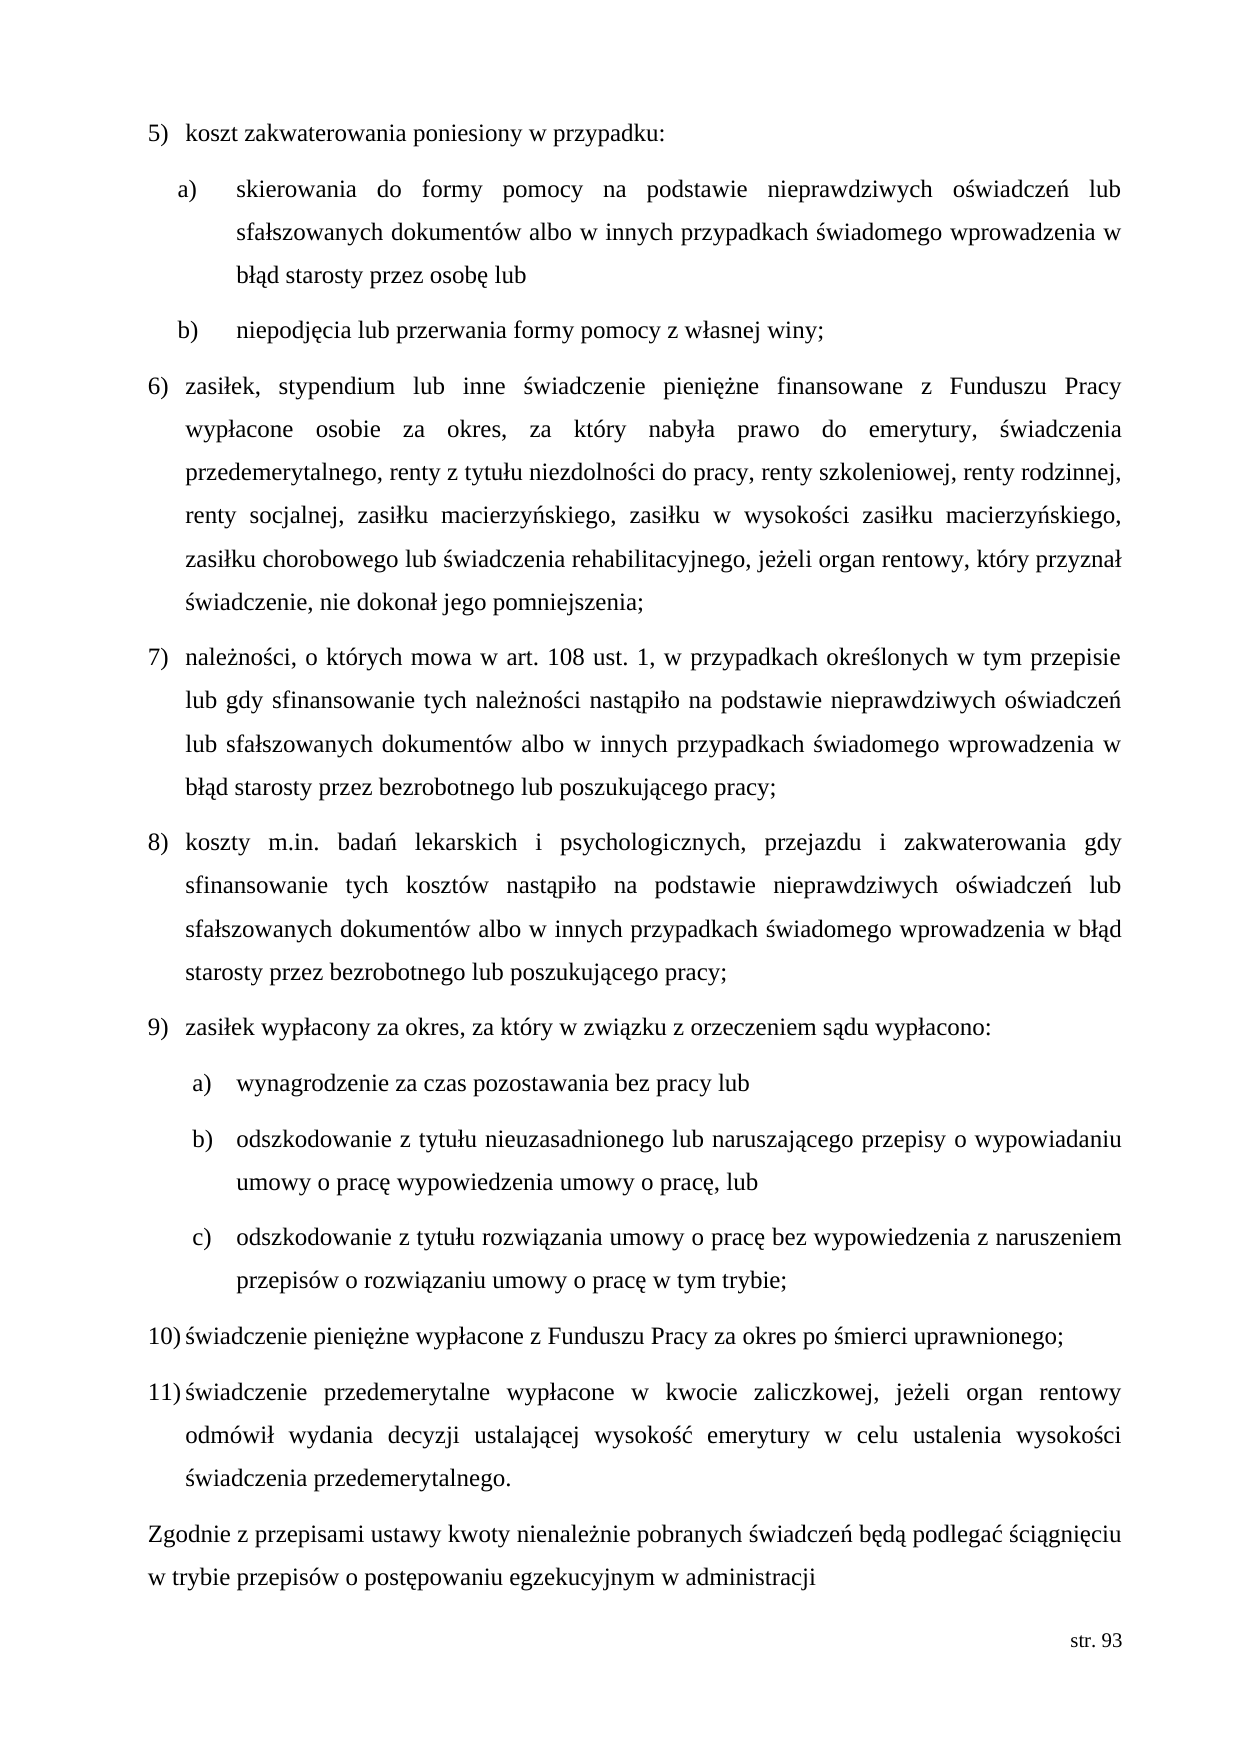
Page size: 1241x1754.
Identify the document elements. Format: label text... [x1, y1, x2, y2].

list świadczenie pieniężne wypłacone z Funduszu Pracy za okres po śmierci uprawnionego; [148, 1321, 1122, 1350]
text Zgodnie z przepisami ustawy kwoty nienależnie pobranych świadczeń będą podlegać ściągnięciu w trybie przepisów o postępowaniu egzekucyjnym w administracji [148, 1519, 1122, 1591]
list odszkodowanie z tytułu rozwiązania umowy o pracę bez wypowiedzenia z naruszeniem przepisów o rozwiązaniu umowy o pracę w tym trybie; [192, 1222, 1122, 1294]
list zasiłek wypłacony za okres, za który w związku z orzeczeniem sądu wypłacono: [148, 1012, 1122, 1041]
list zasiłek, stypendium lub inne świadczenie pieniężne finansowane z Funduszu Pracy wypłacone osobie za okres, za który nabyła prawo do emerytury, świadczenia przedemerytalnego, renty z tytułu niezdolności do pracy, renty szkoleniowej, renty rodzinnej, renty socjalnej, zasiłku macierzyńskiego, zasiłku w wysokości zasiłku macierzyńskiego, zasiłku chorobowego lub świadczenia rehabilitacyjnego, jeżeli organ rentowy, który przyznał świadczenie, nie dokonał jego pomniejszenia; [148, 371, 1122, 616]
list niepodjęcia lub przerwania formy pomocy z własnej winy; [177, 316, 1122, 344]
list świadczenie przedemerytalne wypłacone w kwocie zaliczkowej, jeżeli organ rentowy odmówił wydania decyzji ustalającej wysokość emerytury w celu ustalenia wysokości świadczenia przedemerytalnego. [148, 1377, 1122, 1492]
list wynagrodzenie za czas pozostawania bez pracy lub [192, 1068, 1122, 1097]
list koszty m.in. badań lekarskich i psychologicznych, przejazdu i zakwaterowania gdy sfinansowanie tych kosztów nastąpiło na podstawie nieprawdziwych oświadczeń lub sfałszowanych dokumentów albo w innych przypadkach świadomego wprowadzenia w błąd starosty przez bezrobotnego lub poszukującego pracy; [148, 827, 1122, 986]
list koszt zakwaterowania poniesiony w przypadku: [148, 118, 1122, 147]
list odszkodowanie z tytułu nieuzasadnionego lub naruszającego przepisy o wypowiadaniu umowy o pracę wypowiedzenia umowy o pracę, lub [192, 1124, 1122, 1196]
list należności, o których mowa w art. 108 ust. 1, w przypadkach określonych w tym przepisie lub gdy sfinansowanie tych należności nastąpiło na podstawie nieprawdziwych oświadczeń lub sfałszowanych dokumentów albo w innych przypadkach świadomego wprowadzenia w błąd starosty przez bezrobotnego lub poszukującego pracy; [148, 642, 1122, 801]
